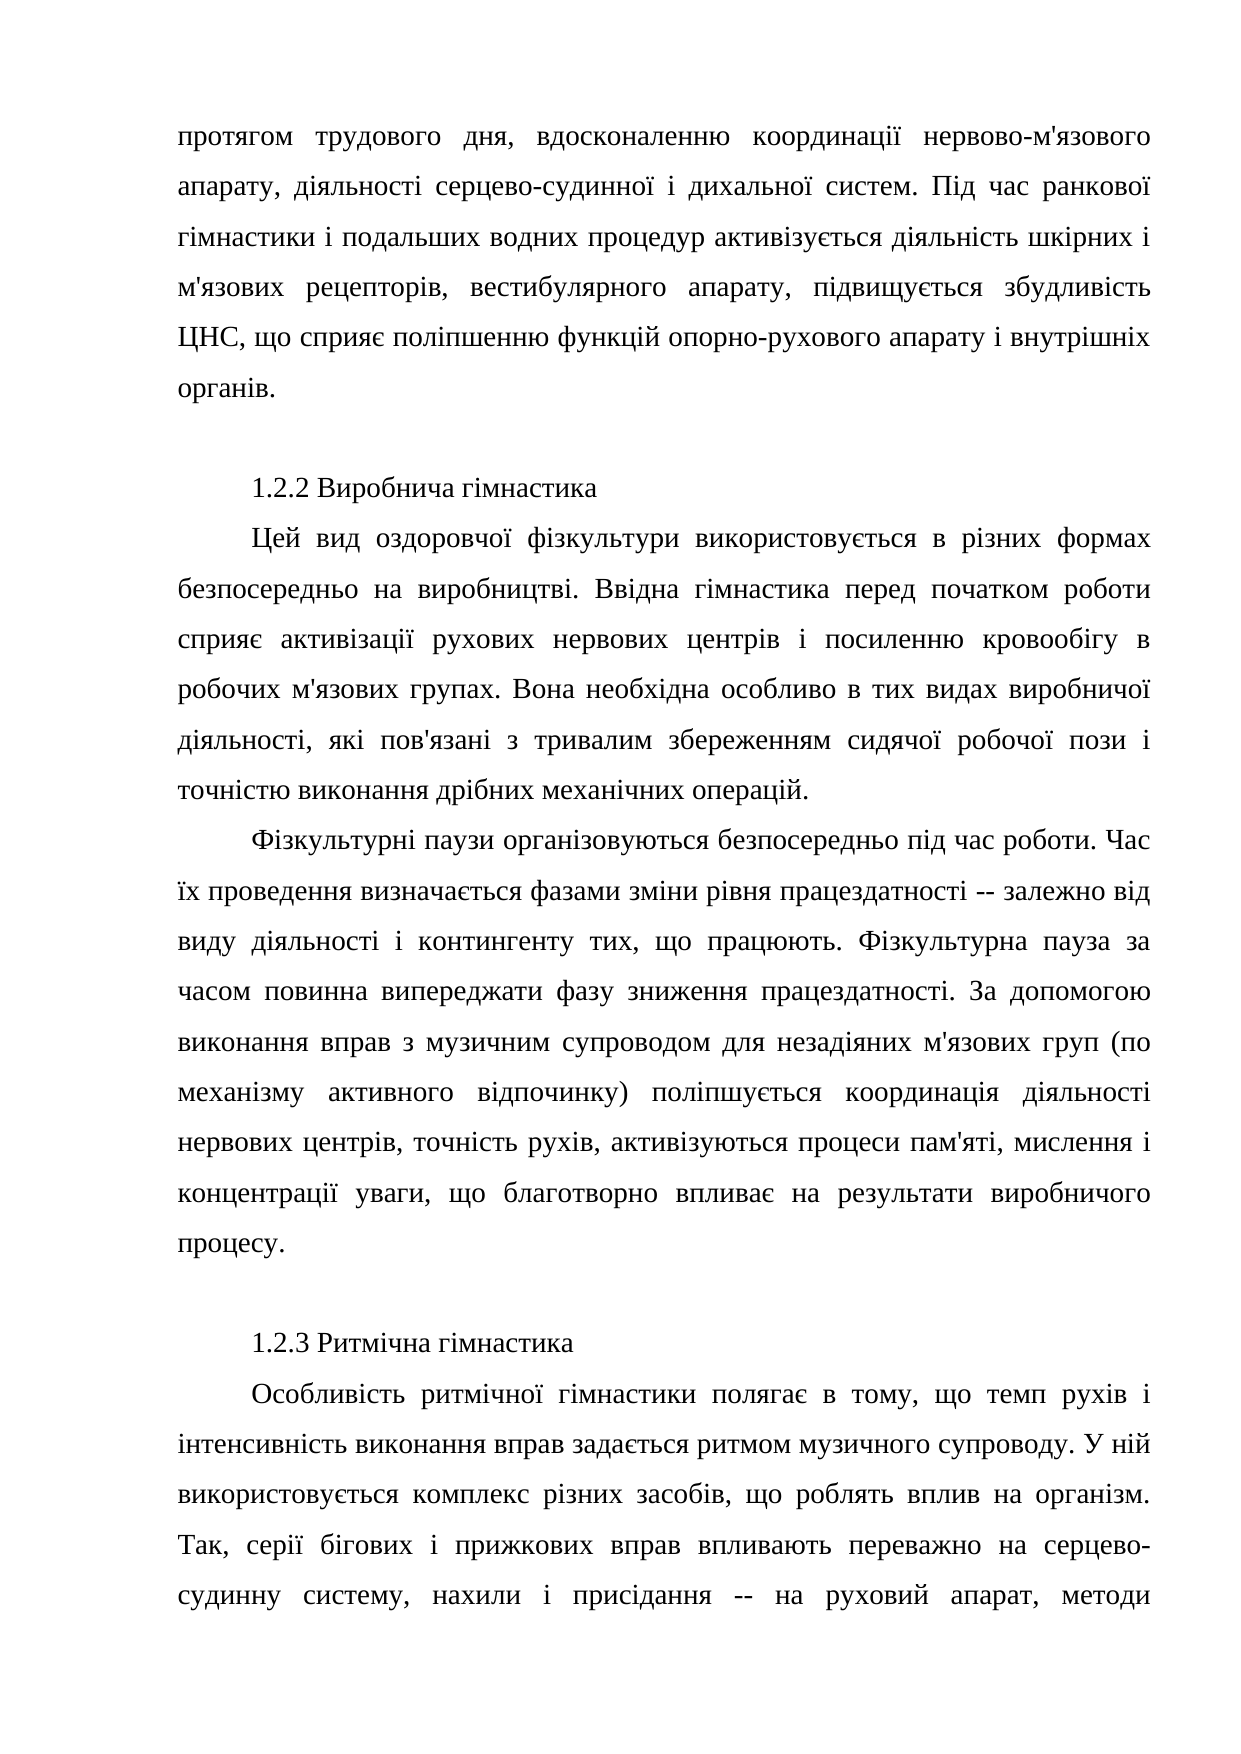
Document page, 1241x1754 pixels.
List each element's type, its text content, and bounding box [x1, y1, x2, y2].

text 1.2.2 Виробнича гімнастика [177, 470, 1152, 504]
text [177, 1376, 1152, 1611]
text 1.2.3 Ритмічна гімнастика [177, 1326, 1152, 1359]
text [177, 118, 1152, 403]
text Цей вид оздоровчої фізкультури використовується в різних формах безпосередньо на виробництві. Ввідна гімнастика перед початком роботи сприяє активізації рухових нервових центрів і посиленню кровообігу в робочих м'язових групах. Вона необхідна особливо в тих видах виробничої діяльності, які пов'язані з тривалим збереженням сидячої робочої пози і точністю виконання дрібних механічних операцій. [177, 521, 1152, 806]
text Фізкультурні паузи організовуються безпосередньо під час роботи. Час їх проведення визначається фазами зміни рівня працездатності -- залежно від виду діяльності і контингенту тих, що працюють. Фізкультурна пауза за часом повинна випереджати фазу зниження працездатності. За допомогою виконання вправ з музичним супроводом для незадіяних м'язових груп (по механізму активного відпочинку) поліпшується координація діяльності нервових центрів, точність рухів, активізуються процеси пам'яті, мислення і концентрації уваги, що благотворно впливає на результати виробничого процесу. [177, 822, 1152, 1258]
